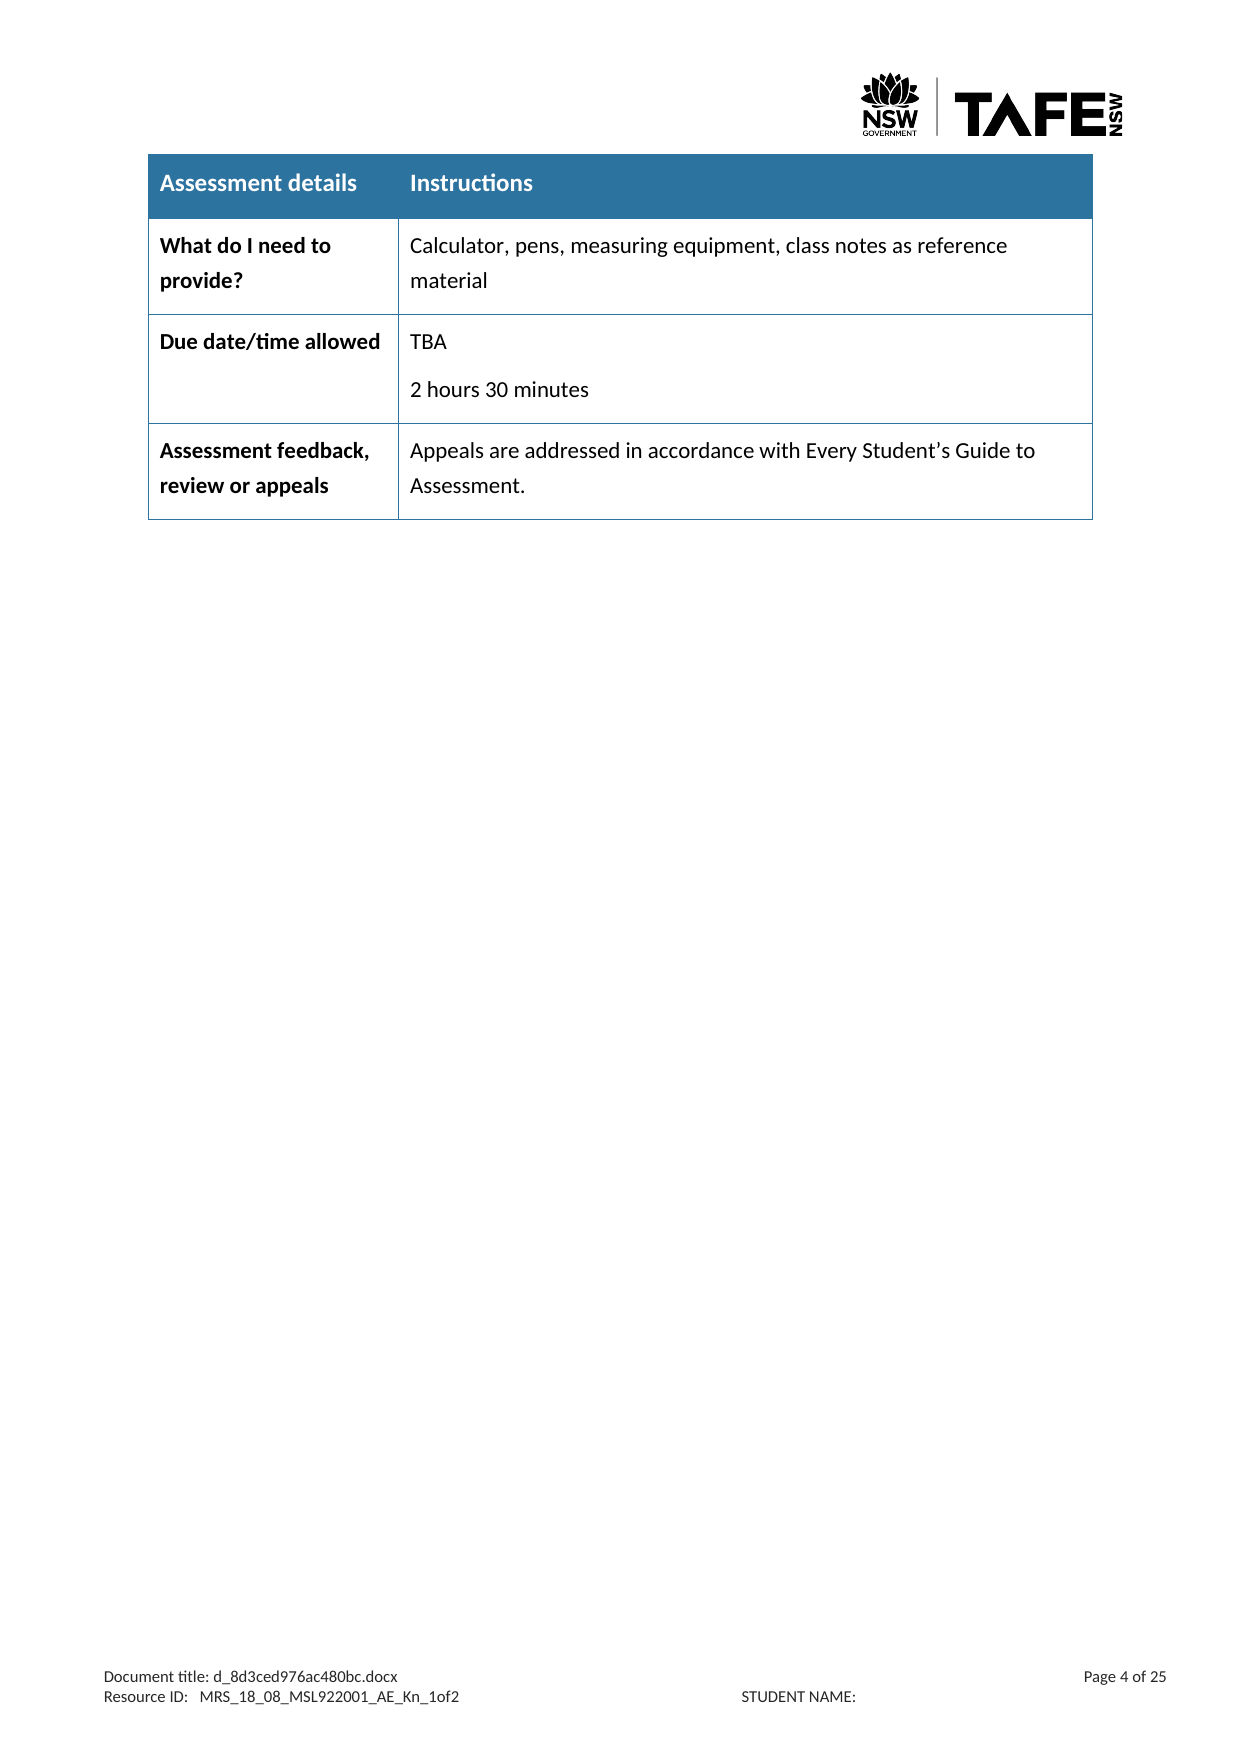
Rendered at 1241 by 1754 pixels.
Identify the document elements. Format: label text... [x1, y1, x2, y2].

table_cell Appeals are addressed in accordance with Every Student’s Guide to Assessment. [399, 424, 1092, 519]
table_cell Assessment feedback, review or appeals [149, 424, 398, 519]
picture [861, 71, 1123, 137]
table_cell Calculator, pens, measuring equipment, class notes as reference material [399, 219, 1092, 314]
table_cell Due date/time allowed [149, 315, 398, 422]
table_header Assessment details [149, 155, 398, 218]
table_cell TBA 2 hours 30 minutes [399, 315, 1092, 422]
table_cell What do I need to provide? [149, 219, 398, 314]
table_header Instructions [399, 155, 1092, 218]
